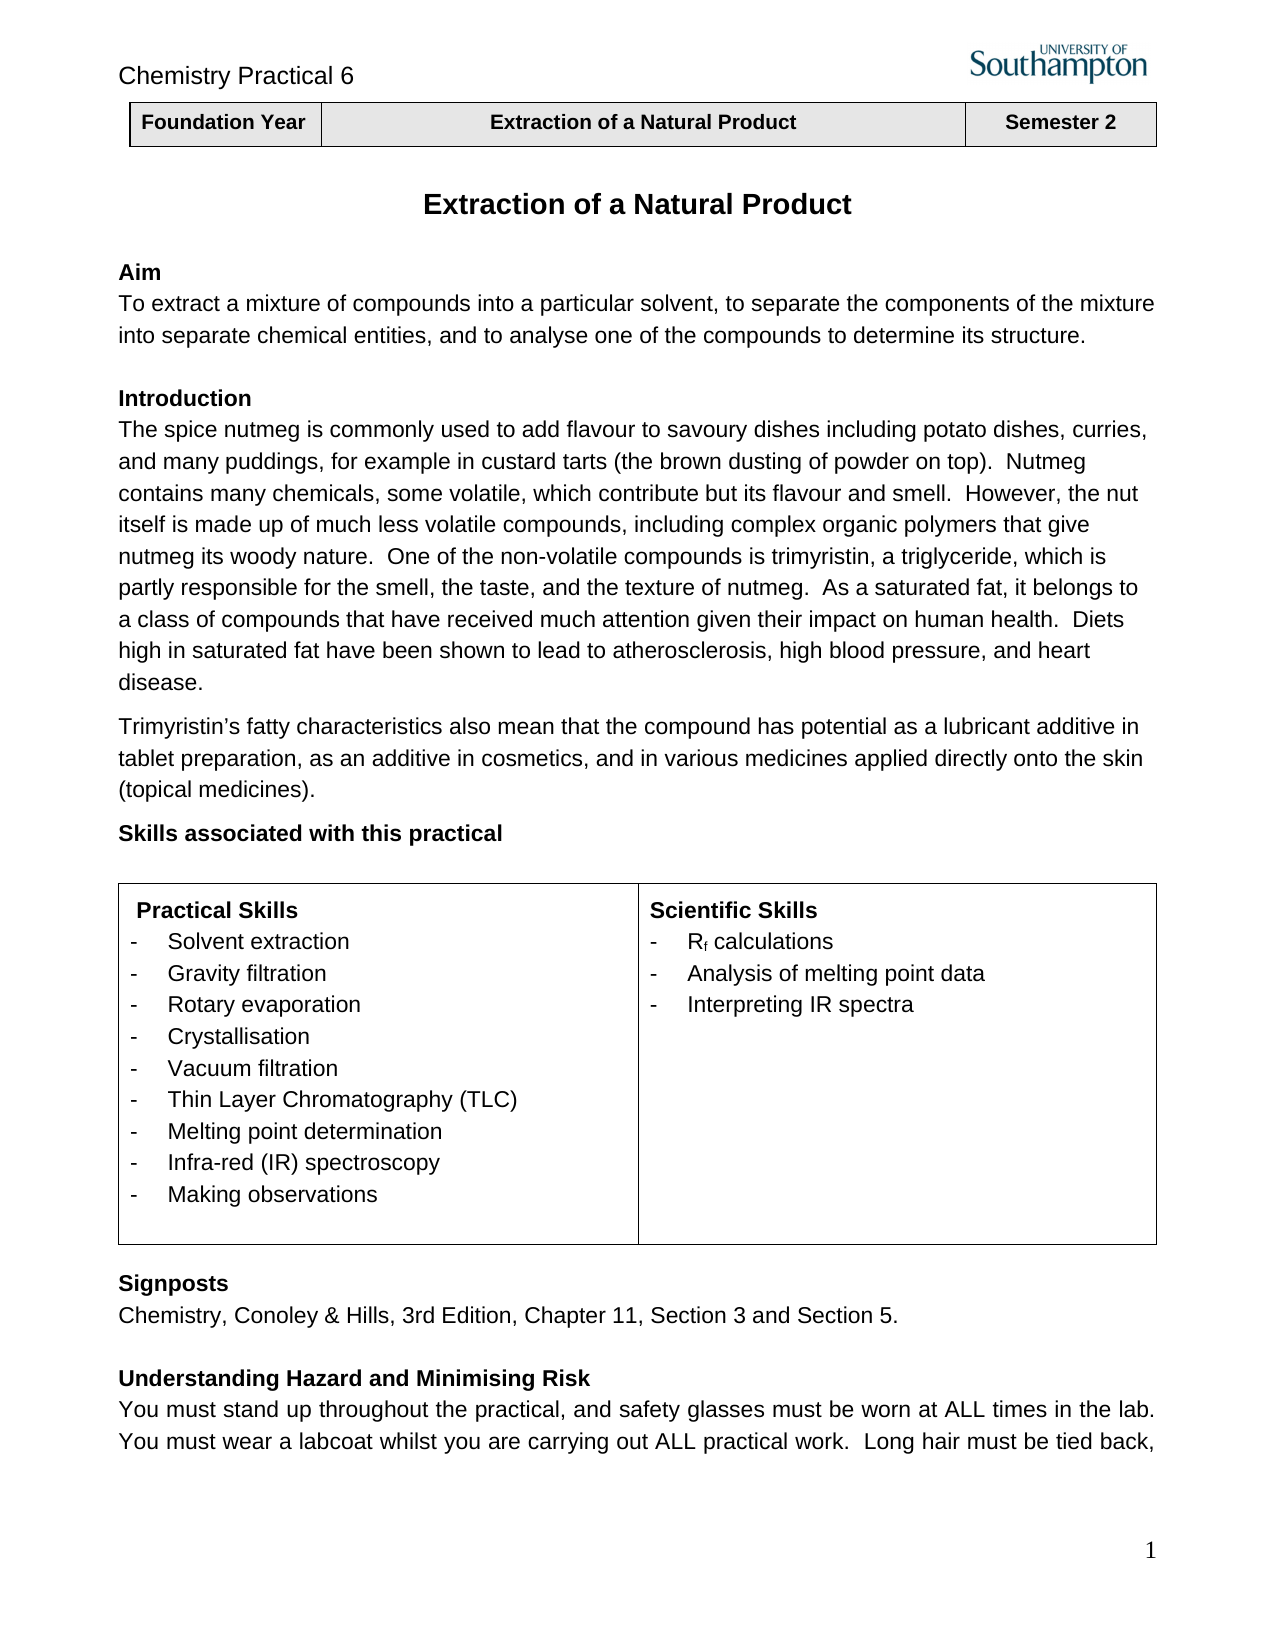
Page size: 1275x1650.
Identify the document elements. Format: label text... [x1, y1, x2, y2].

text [118, 1396, 1157, 1454]
picture [967, 42, 1152, 85]
table_header Extraction of a Natural Product [322, 103, 965, 146]
text Aim [118, 258, 1157, 285]
table_header Semester 2 [966, 103, 1156, 146]
text Extraction of a Natural Product [118, 187, 1157, 220]
text Chemistry, Conoley & Hills, 3rd Edition, Chapter 11, Section 3 and Section 5. [118, 1302, 1157, 1328]
text Signposts [118, 1270, 1157, 1296]
text Skills associated with this practical [118, 820, 1157, 846]
text Trimyristin’s fatty characteristics also mean that the compound has potential as a lubricant additive in tablet preparation, as an additive in cosmetics, and in various medicines applied directly onto the skin (topical medicines). [118, 713, 1157, 802]
table_header Scientific Skills Rf calculations Analysis of melting point data Interpreting IR spectra [639, 884, 1156, 1244]
text Introduction [118, 385, 1157, 411]
text To extract a mixture of compounds into a particular solvent, to separate the components of the mixture into separate chemical entities, and to analyse one of the compounds to determine its structure. [118, 290, 1157, 348]
text The spice nutmeg is commonly used to add flavour to savoury dishes including potato dishes, curries, and many puddings, for example in custard tarts (the brown dusting of powder on top). Nutmeg contains many chemicals, some volatile, which contribute but its flavour and smell. However, the nut itself is made up of much less volatile compounds, including complex organic polymers that give nutmeg its woody nature. One of the non-volatile compounds is trimyristin, a triglyceride, which is partly responsible for the smell, the taste, and the texture of nutmeg. As a saturated fat, it belongs to a class of compounds that have received much attention given their impact on human health. Diets high in saturated fat have been shown to lead to atherosclerosis, high blood pressure, and heart disease. [118, 416, 1157, 695]
text Understanding Hazard and Minimising Risk [118, 1365, 1157, 1391]
table_header Foundation Year [131, 103, 321, 146]
table_header Practical Skills Solvent extraction Gravity filtration Rotary evaporation Crystallisation Vacuum filtration Thin Layer Chromatography (TLC) Melting point determination Infra-red (IR) spectroscopy Making observations [119, 884, 638, 1244]
